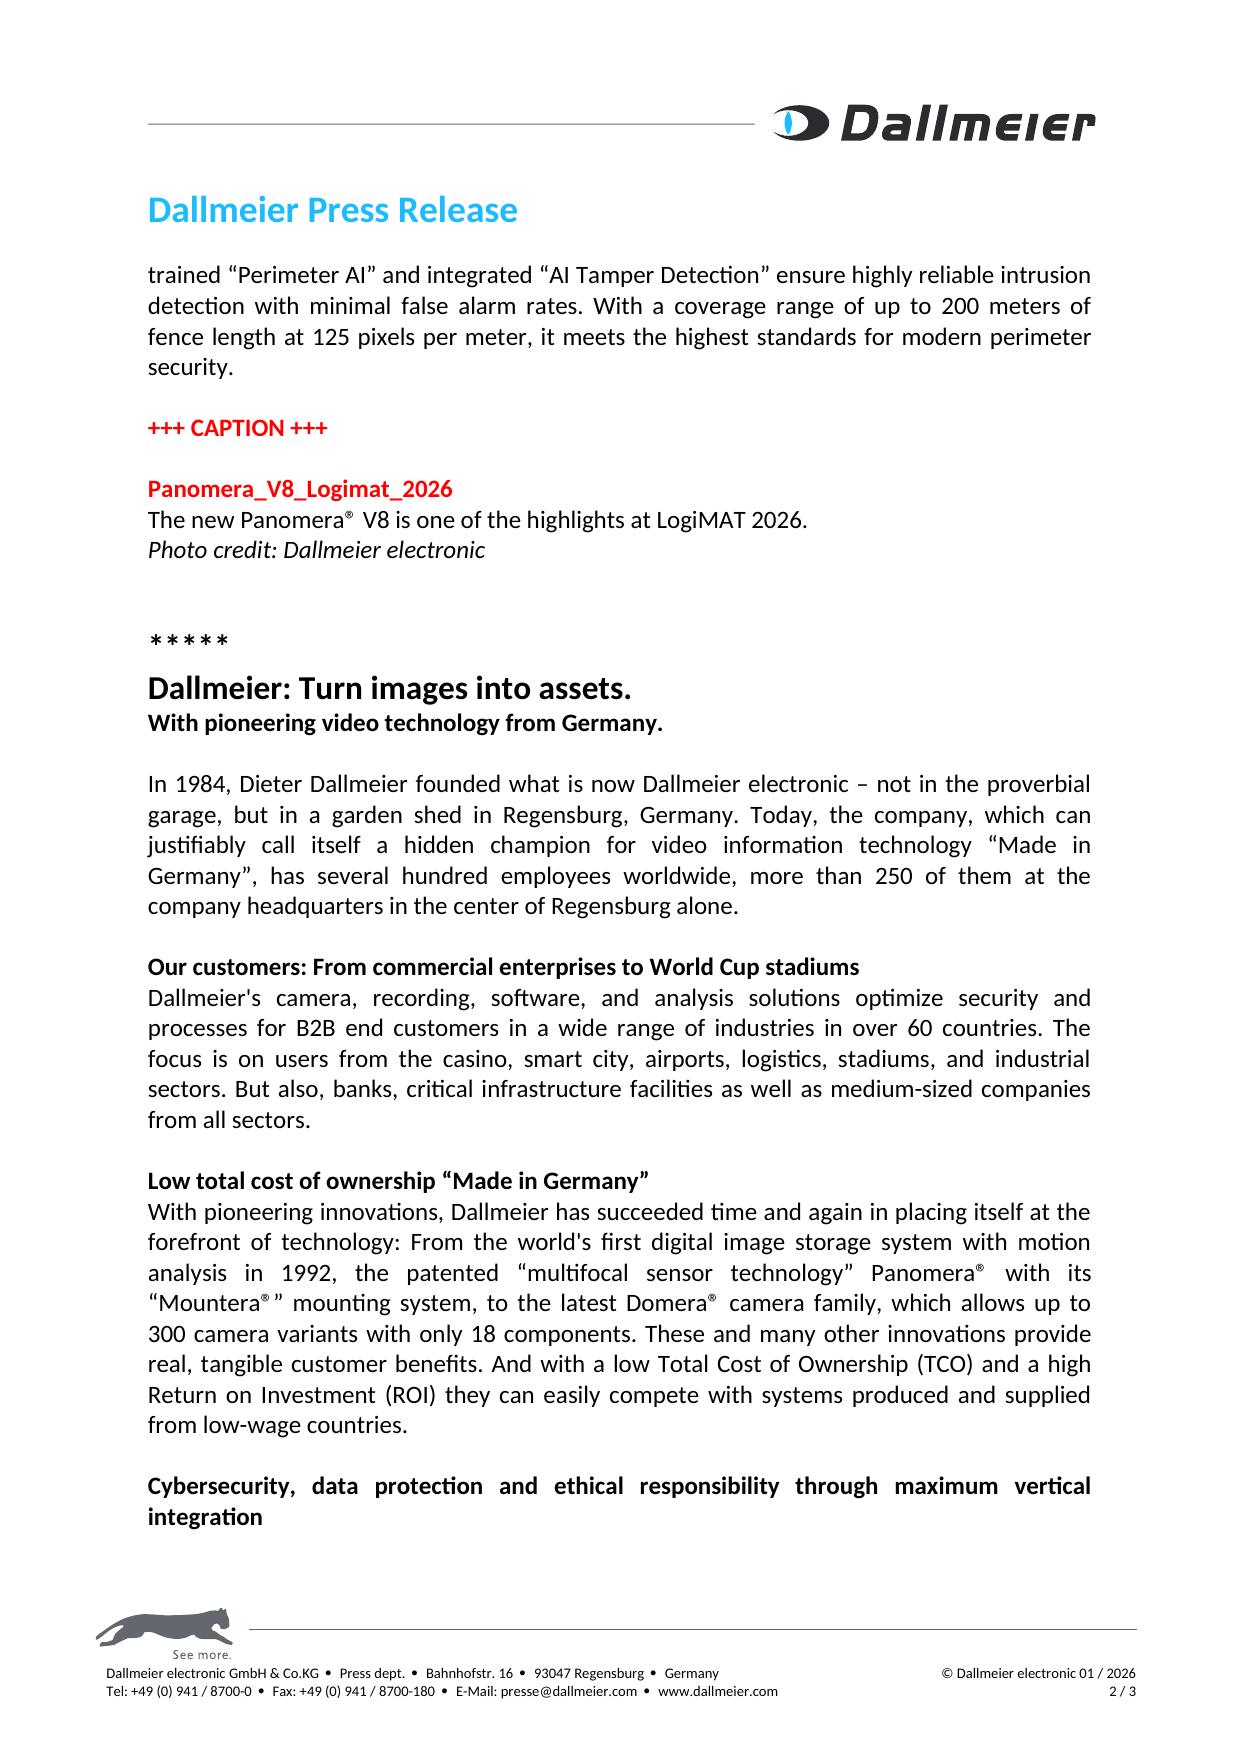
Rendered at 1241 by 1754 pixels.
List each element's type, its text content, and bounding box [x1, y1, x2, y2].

text With pioneering video technology from Germany. [148, 707, 1093, 738]
text Low total cost of ownership “Made in Germany” [148, 1165, 1093, 1196]
text Photo credit: Dallmeier electronic [148, 534, 1033, 565]
text In 1984, Dieter Dallmeier founded what is now Dallmeier electronic – not in the proverbial garage, but in a garden shed in Regensburg, Germany. Today, the company, which can justifiably call itself a hidden champion for video information technology “Made in Germany”, has several hundred employees worldwide, more than 250 of them at the company headquarters in the center of Regensburg alone. [148, 768, 1093, 921]
text With pioneering innovations, Dallmeier has succeeded time and again in placing itself at the forefront of technology: From the world's first digital image storage system with motion analysis in 1992, the patented “multifocal sensor technology” Panomera® with its “Mountera®” mounting system, to the latest Domera® camera family, which allows up to 300 camera variants with only 18 components. These and many other innovations provide real, tangible customer benefits. And with a low Total Cost of Ownership (TCO) and a high Return on Investment (ROI) they can easily compete with systems produced and supplied from low-wage countries. [148, 1196, 1093, 1440]
text The new Panomera® V8 is one of the highlights at LogiMAT 2026. [148, 504, 1033, 534]
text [148, 260, 1093, 382]
text Dallmeier's camera, recording, software, and analysis solutions optimize security and processes for B2B end customers in a wide range of industries in over 60 countries. The focus is on users from the casino, smart city, airports, logistics, stadiums, and industrial sectors. But also, banks, critical infrastructure facilities as well as medium-sized companies from all sectors. [148, 982, 1093, 1135]
subtitle ***** Dallmeier: Turn images into assets. [148, 626, 1093, 707]
text Cybersecurity, data protection and ethical responsibility through maximum vertical integration [148, 1470, 1093, 1531]
text Panomera_V8_Logimat_2026 [148, 473, 1093, 504]
text +++ CAPTION +++ [148, 412, 1093, 443]
text Our customers: From commercial enterprises to World Cup stadiums [148, 952, 1093, 982]
